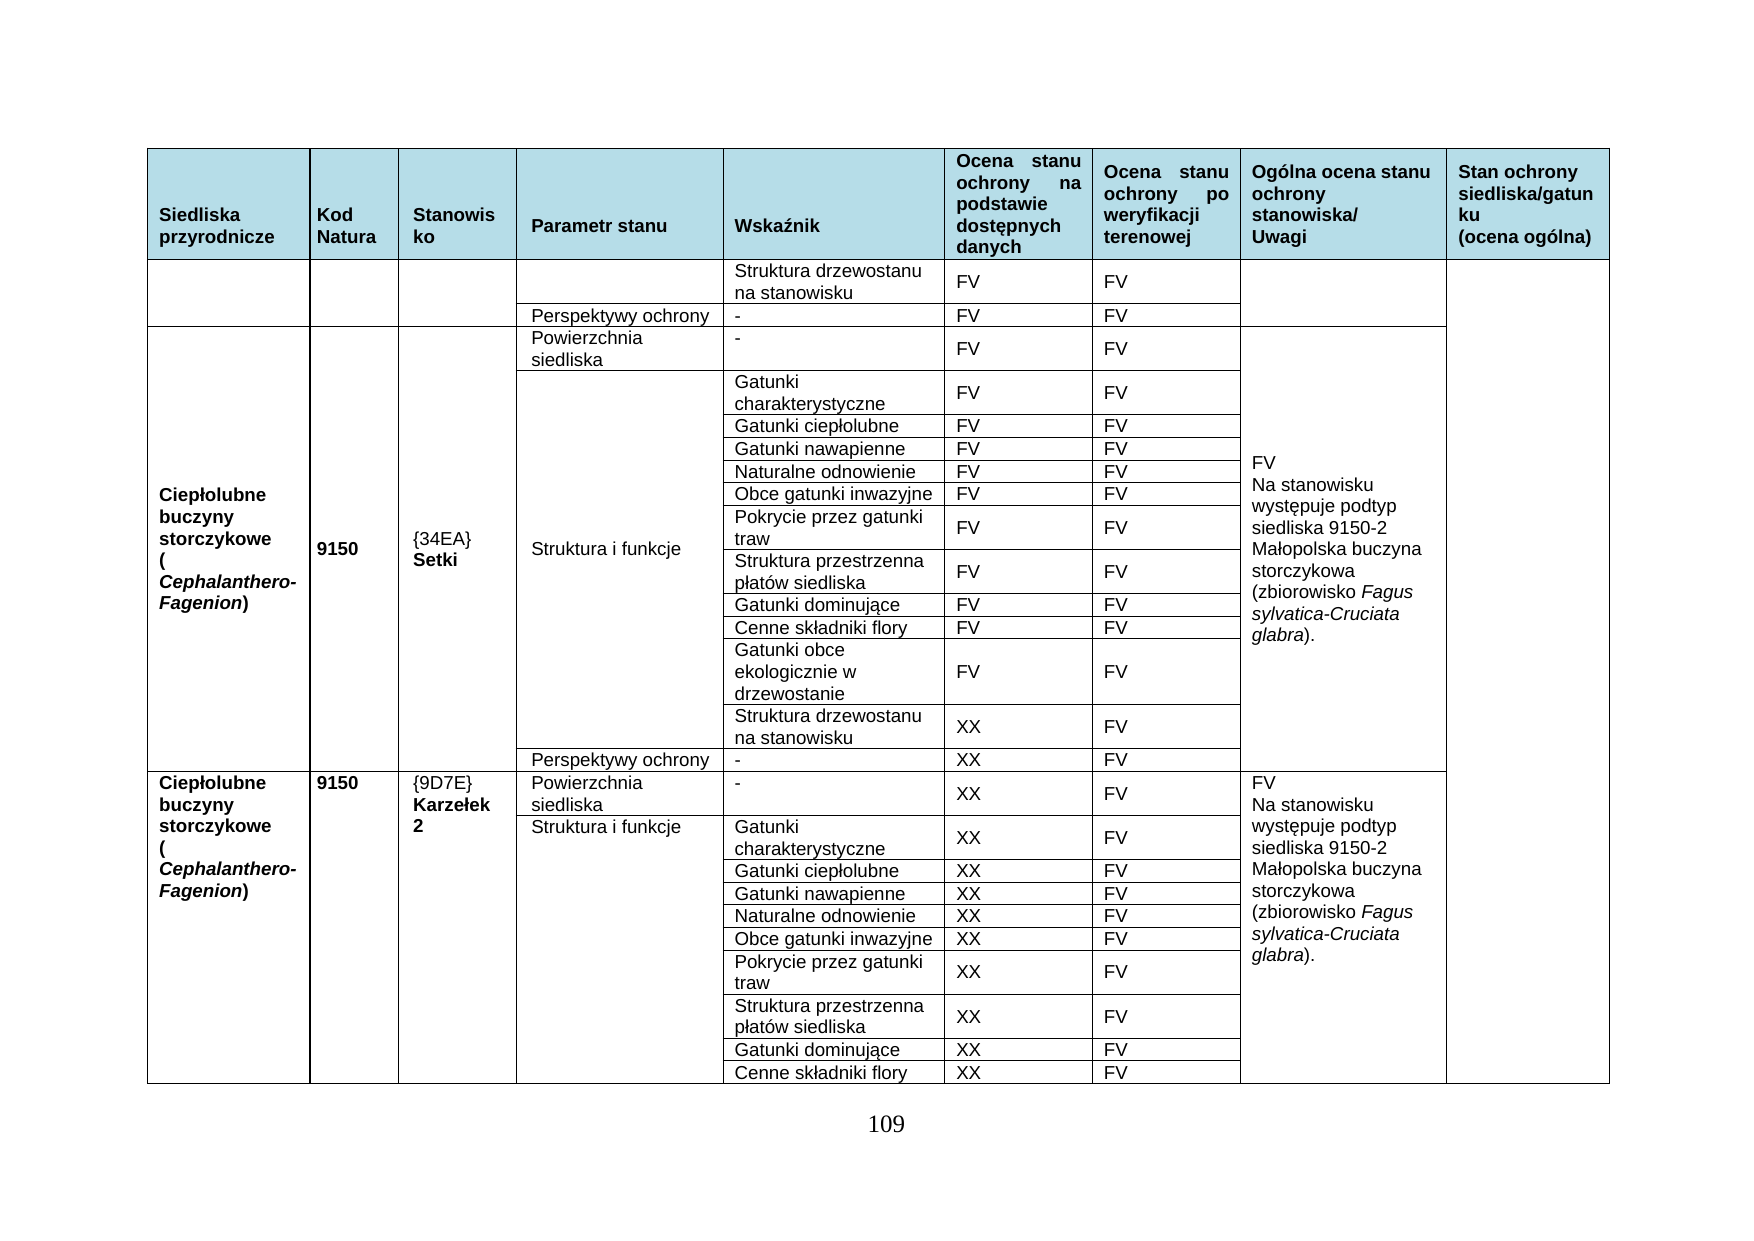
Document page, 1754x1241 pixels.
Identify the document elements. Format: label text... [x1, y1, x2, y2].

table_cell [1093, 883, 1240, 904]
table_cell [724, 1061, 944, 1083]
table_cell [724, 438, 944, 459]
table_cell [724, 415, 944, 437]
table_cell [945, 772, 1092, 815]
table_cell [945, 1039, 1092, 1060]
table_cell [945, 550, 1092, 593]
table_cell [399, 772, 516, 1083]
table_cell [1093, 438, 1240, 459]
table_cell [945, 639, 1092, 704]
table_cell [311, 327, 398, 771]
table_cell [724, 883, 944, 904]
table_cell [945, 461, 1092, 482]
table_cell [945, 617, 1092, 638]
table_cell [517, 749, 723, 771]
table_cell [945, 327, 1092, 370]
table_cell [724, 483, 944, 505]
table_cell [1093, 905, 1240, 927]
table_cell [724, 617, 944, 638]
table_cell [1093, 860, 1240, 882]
table_header Ogólna ocena stanu ochrony stanowiska/ Uwagi [1241, 149, 1446, 259]
table_header Ocena stanu ochrony na podstawie dostępnych danych [945, 149, 1092, 259]
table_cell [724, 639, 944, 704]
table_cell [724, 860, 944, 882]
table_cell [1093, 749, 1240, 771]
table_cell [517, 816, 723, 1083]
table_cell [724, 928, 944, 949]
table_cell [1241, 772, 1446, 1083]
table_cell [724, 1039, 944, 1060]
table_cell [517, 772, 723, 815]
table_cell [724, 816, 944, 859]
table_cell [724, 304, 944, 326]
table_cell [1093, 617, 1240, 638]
table_header Stan ochrony siedliska/gatunku (ocena ogólna) [1447, 149, 1609, 259]
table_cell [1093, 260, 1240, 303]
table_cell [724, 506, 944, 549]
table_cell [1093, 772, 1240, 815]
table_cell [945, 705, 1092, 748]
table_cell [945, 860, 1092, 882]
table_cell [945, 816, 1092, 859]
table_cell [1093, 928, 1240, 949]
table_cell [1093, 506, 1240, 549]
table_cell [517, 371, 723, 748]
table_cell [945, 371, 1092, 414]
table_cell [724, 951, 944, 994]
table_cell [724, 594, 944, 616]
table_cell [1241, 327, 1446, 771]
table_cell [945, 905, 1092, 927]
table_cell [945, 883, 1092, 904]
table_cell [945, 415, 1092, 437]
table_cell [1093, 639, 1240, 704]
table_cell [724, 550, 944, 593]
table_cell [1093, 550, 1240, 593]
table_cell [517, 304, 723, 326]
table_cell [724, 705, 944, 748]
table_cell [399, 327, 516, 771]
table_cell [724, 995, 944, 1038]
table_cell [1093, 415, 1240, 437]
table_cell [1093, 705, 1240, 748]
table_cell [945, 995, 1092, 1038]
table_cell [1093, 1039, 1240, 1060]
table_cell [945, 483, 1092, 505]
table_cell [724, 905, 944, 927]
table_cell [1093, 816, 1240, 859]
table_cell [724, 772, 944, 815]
table_header Wskaźnik [724, 149, 944, 259]
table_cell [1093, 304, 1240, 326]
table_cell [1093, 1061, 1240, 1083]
table_header Kod Natura [311, 149, 398, 259]
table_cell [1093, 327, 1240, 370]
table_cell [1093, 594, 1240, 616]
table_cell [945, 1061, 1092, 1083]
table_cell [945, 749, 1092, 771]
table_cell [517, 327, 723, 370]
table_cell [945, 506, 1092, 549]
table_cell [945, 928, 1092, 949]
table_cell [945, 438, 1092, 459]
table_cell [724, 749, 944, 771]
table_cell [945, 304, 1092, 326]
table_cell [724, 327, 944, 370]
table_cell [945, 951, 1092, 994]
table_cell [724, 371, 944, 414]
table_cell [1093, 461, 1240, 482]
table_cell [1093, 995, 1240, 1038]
table_header Parametr stanu [517, 149, 723, 259]
table_header Stanowisko [399, 149, 516, 259]
table_header Ocena stanu ochrony po weryfikacji terenowej [1093, 149, 1240, 259]
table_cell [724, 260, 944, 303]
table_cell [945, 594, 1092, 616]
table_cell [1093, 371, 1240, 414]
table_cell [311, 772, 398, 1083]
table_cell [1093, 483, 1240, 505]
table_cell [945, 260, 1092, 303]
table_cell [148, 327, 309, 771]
table_header Siedliska przyrodnicze [148, 149, 309, 259]
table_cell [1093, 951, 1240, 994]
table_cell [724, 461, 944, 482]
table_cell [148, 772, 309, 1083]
